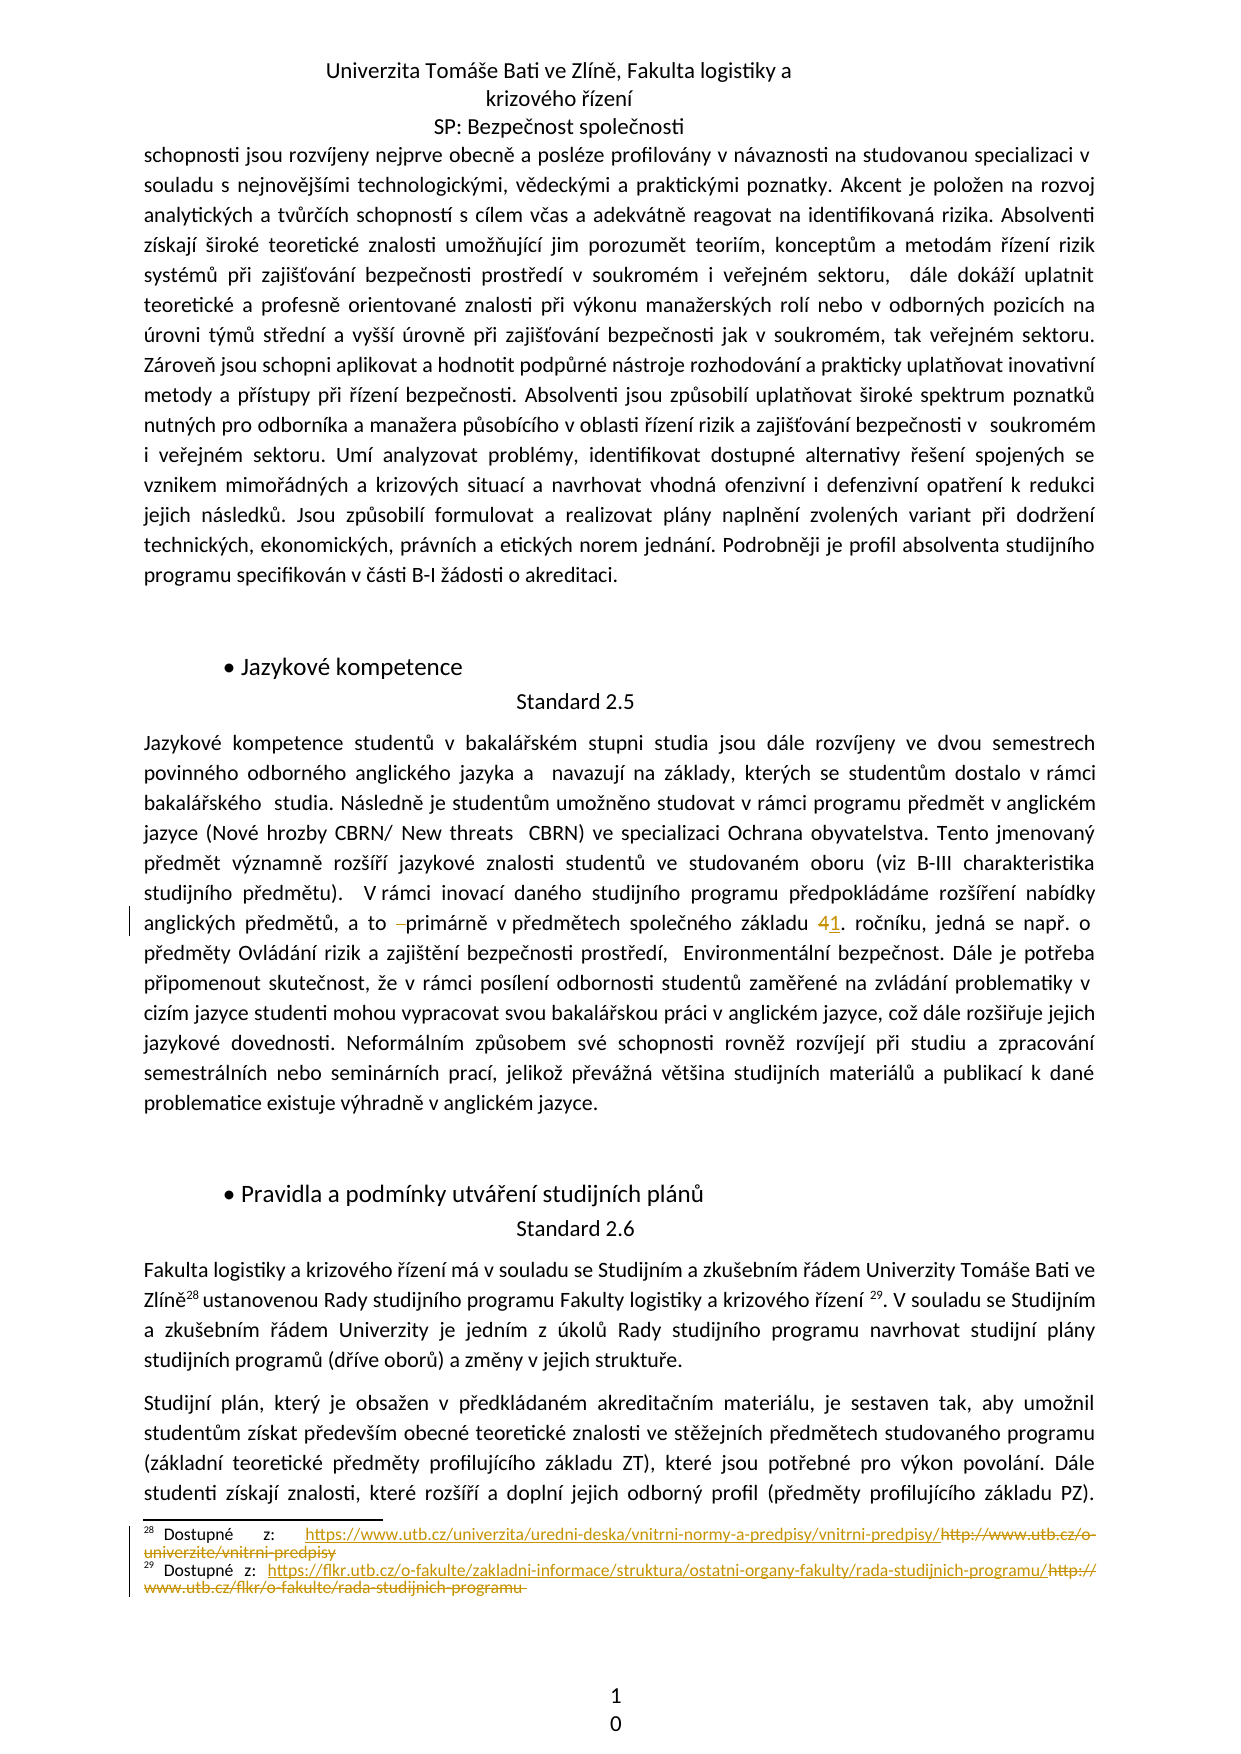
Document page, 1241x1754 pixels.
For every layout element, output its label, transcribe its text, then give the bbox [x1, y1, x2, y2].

text Standard 2.5 [516, 691, 1096, 714]
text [106, 139, 1096, 589]
text • Pravidla a podmínky utváření studijních plánů [223, 1183, 1096, 1208]
text Jazykové kompetence studentů v bakalářském stupni studia jsou dále rozvíjeny ve dvou semestrech povinného odborného anglického jazyka a navazují na základy, kterých se studentům dostalo v rámci bakalářského studia. Následně je studentům umožněno studovat v rámci programu předmět v anglickém jazyce (Nové hrozby CBRN/ New threats CBRN) ve specializaci Ochrana obyvatelstva. Tento jmenovaný předmět významně rozšíří jazykové znalosti studentů ve studovaném oboru (viz B-III charakteristika studijního předmětu). V rámci inovací daného studijního programu předpokládáme rozšíření nabídky anglických předmětů, a to primárně v předmětech společného základu . ročníku, jedná se např. o předměty Ovládání rizik a zajištění bezpečnosti prostředí, Environmentální bezpečnost. Dále je potřeba připomenout skutečnost, že v rámci posílení odbornosti studentů zaměřené na zvládání problematiky v cizím jazyce studenti mohou vypracovat svou bakalářskou práci v anglickém jazyce, což dále rozšiřuje jejich jazykové dovednosti. Neformálním způsobem své schopnosti rovněž rozvíjejí při studiu a zpracování semestrálních nebo seminárních prací, jelikož převážná většina studijních materiálů a publikací k dané problematice existuje výhradně v anglickém jazyce. [143, 726, 1096, 1116]
text Fakulta logistiky a krizového řízení má v souladu se Studijním a zkušebním řádem Univerzity Tomáše Bati ve Zlíně ustanovenou Rady studijního programu Fakulty logistiky a krizového řízení . V souladu se Studijním a zkušebním řádem Univerzity je jedním z úkolů Rady studijního programu navrhovat studijní plány studijních programů (dříve oborů) a změny v jejich struktuře. [143, 1254, 1096, 1374]
text Standard 2.6 [516, 1218, 1096, 1241]
text • Jazykové kompetence [223, 655, 1096, 680]
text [143, 1386, 1096, 1506]
